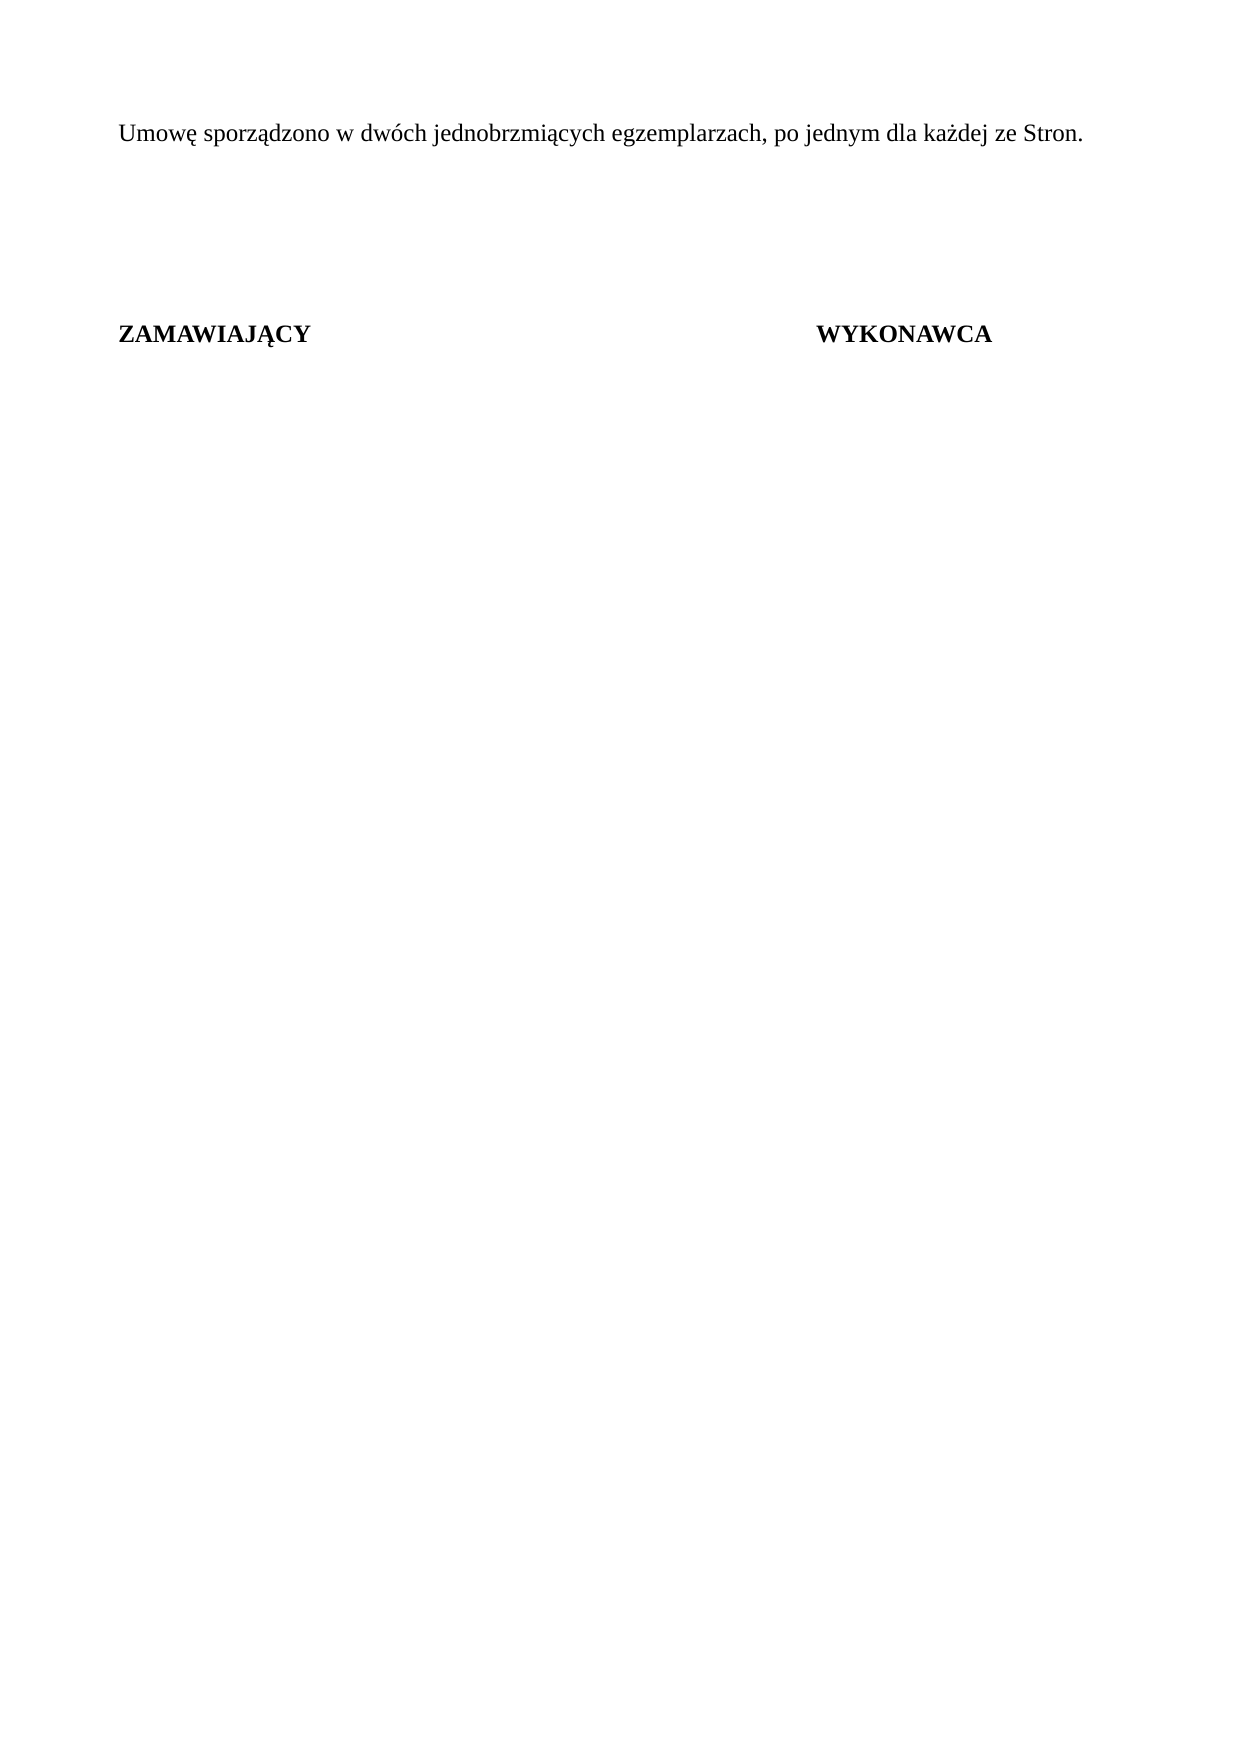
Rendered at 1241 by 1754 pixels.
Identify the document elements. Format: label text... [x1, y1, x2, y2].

text ZAMAWIAJĄCY WYKONAWCA [118, 319, 1122, 348]
text Umowę sporządzono w dwóch jednobrzmiących egzemplarzach, po jednym dla każdej ze Stron. [118, 118, 1122, 147]
